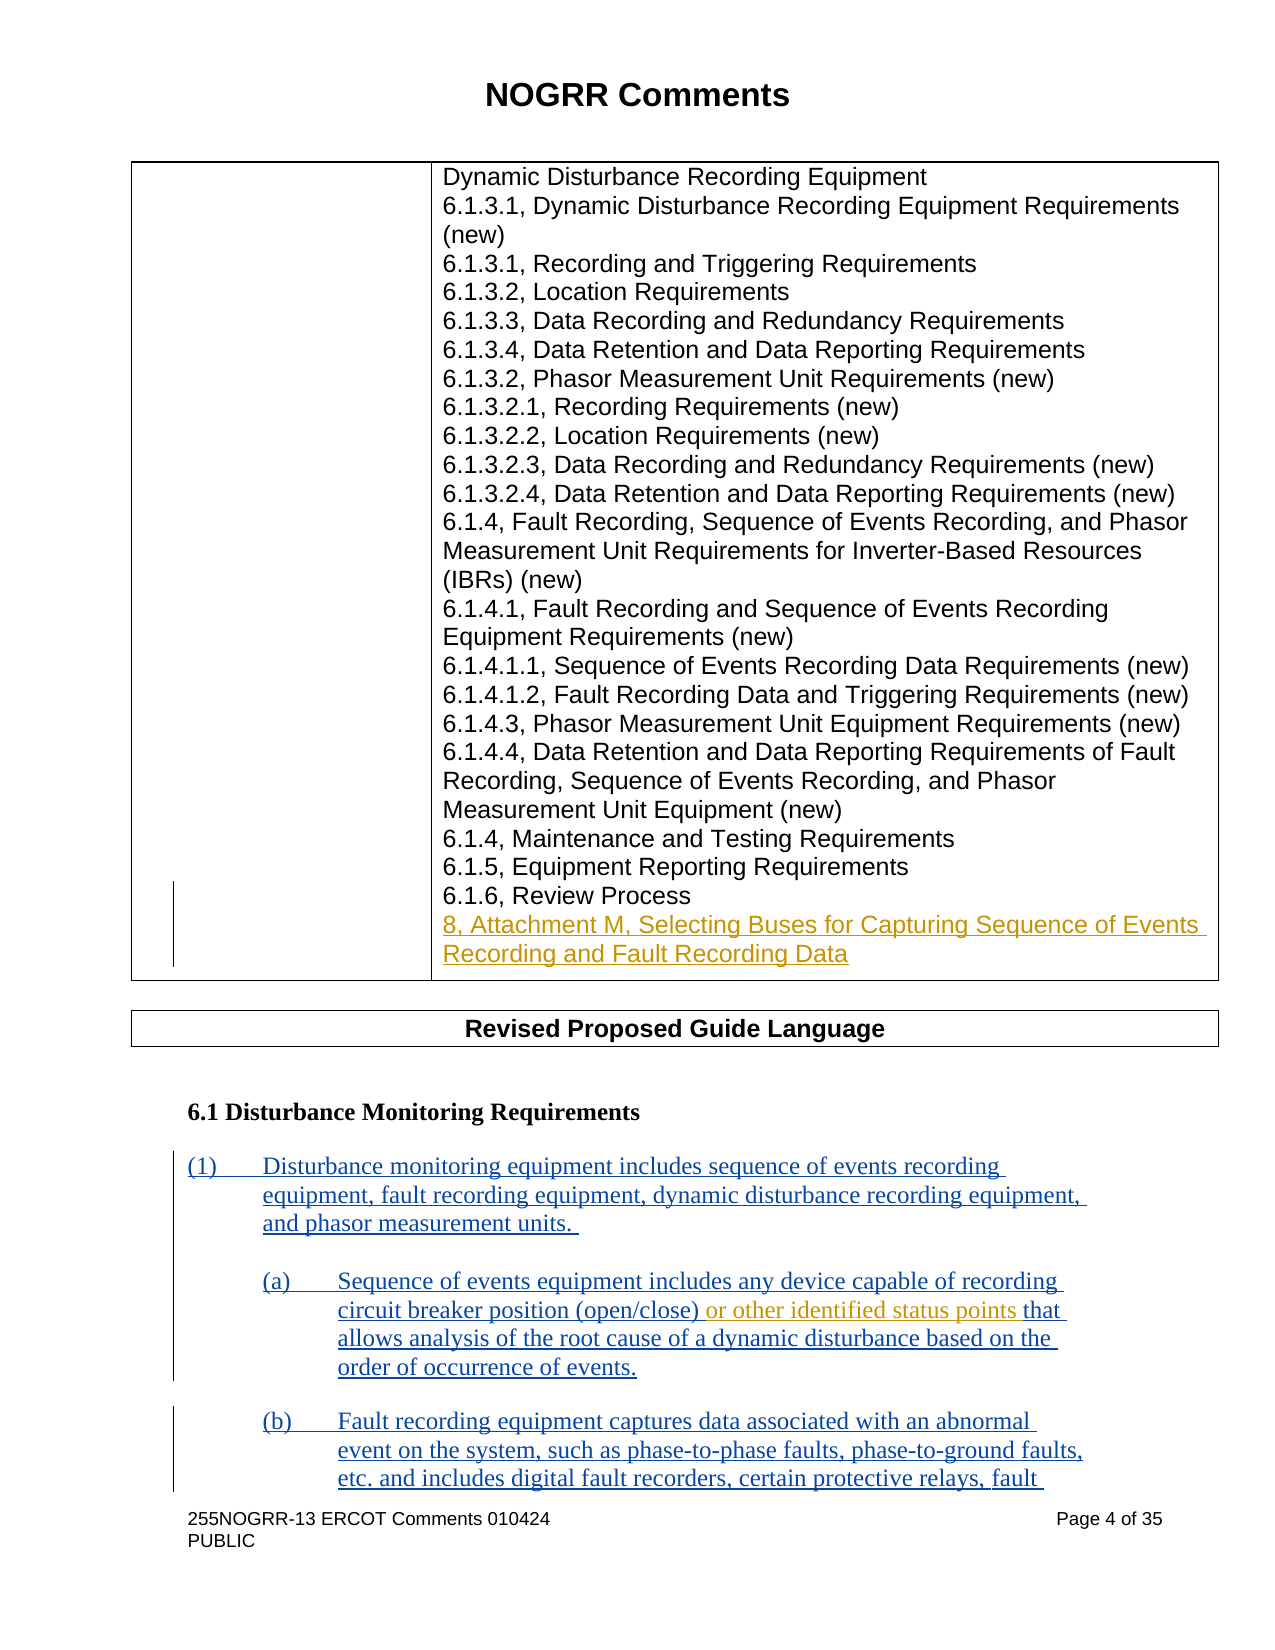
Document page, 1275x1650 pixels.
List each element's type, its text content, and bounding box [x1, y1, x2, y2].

text 6.1 Disturbance Monitoring Requirements [187, 1097, 1087, 1126]
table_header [432, 163, 1218, 980]
table_header Revised Proposed Guide Language [132, 1011, 1218, 1046]
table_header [132, 163, 431, 980]
